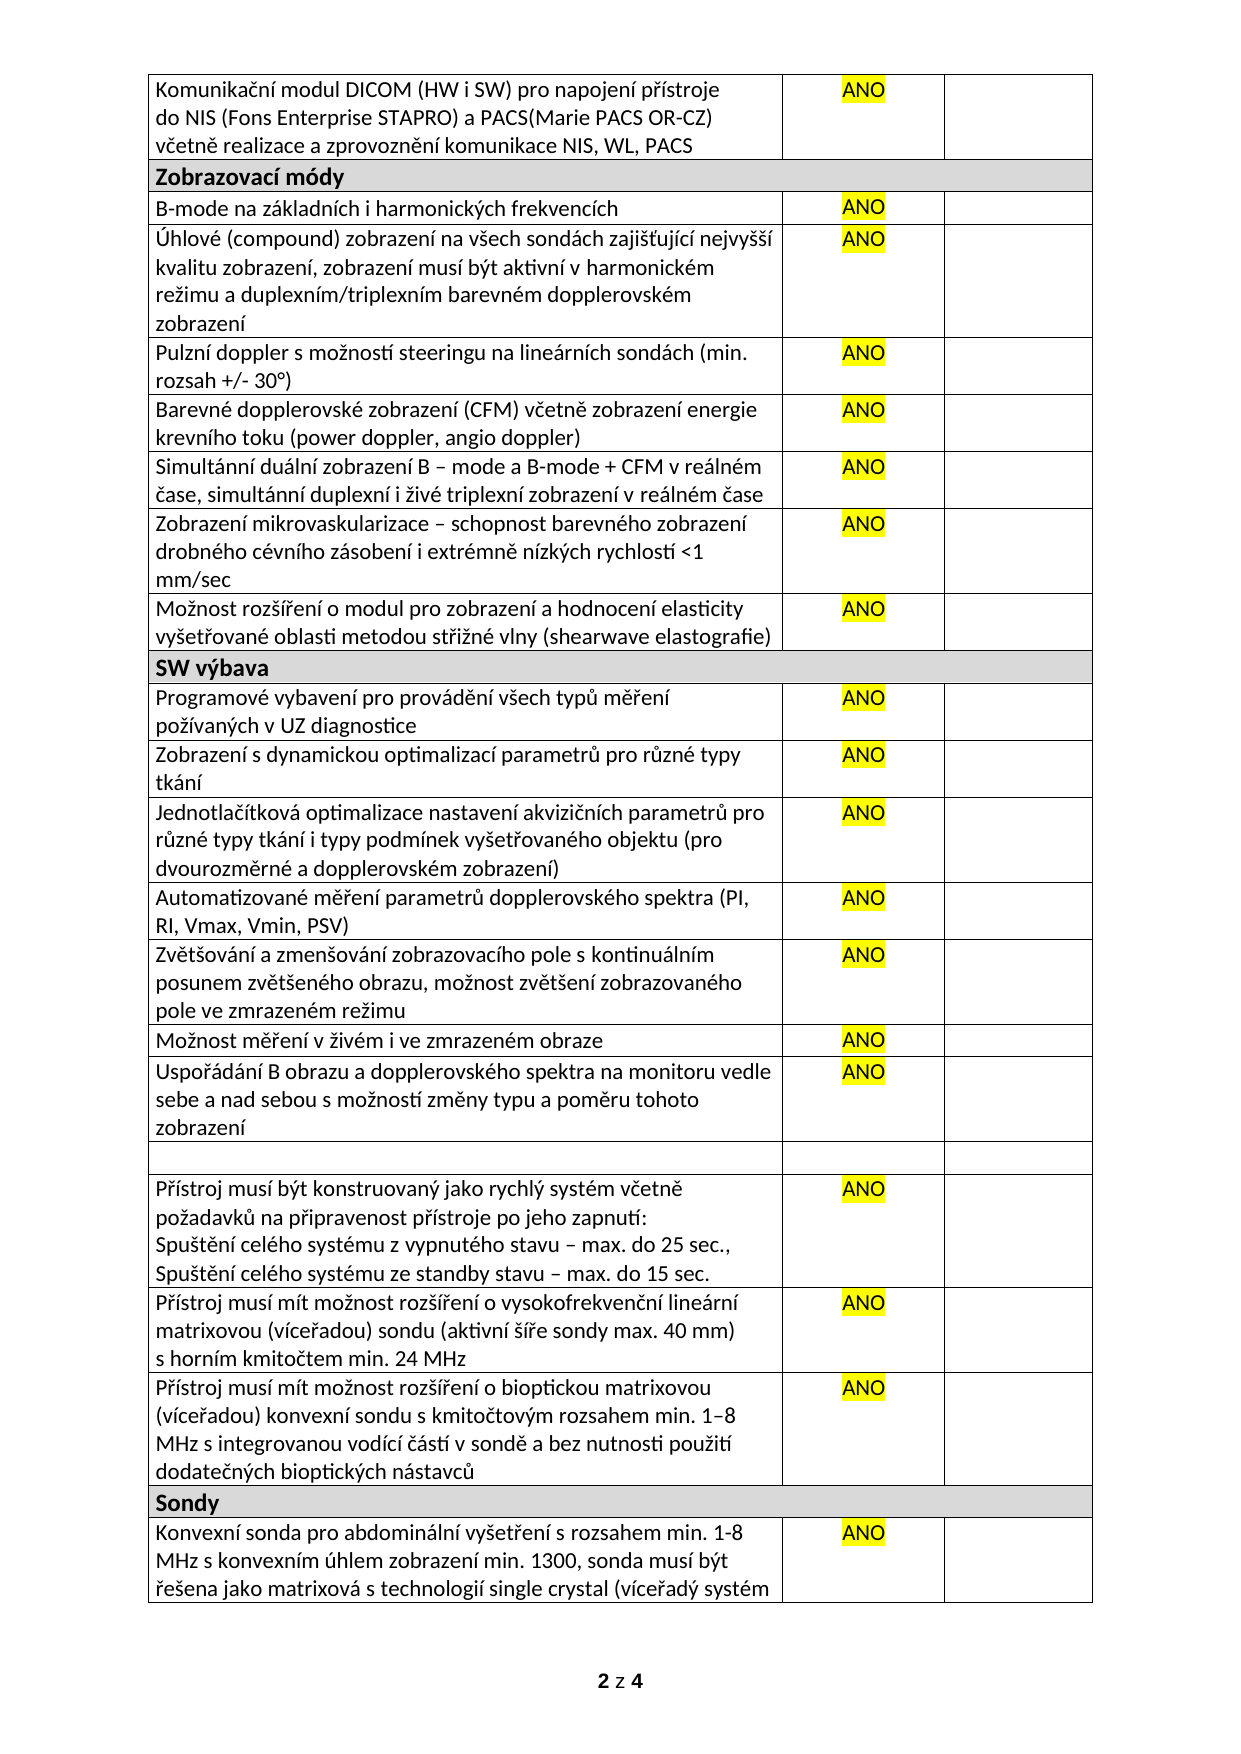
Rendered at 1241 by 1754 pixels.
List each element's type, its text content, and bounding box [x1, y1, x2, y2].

table_cell Barevné dopplerovské zobrazení (CFM) včetně zobrazení energie krevního toku (power doppler, angio doppler) [149, 395, 782, 451]
table_cell [945, 192, 1092, 223]
table_cell ANO [783, 684, 944, 739]
table_cell [945, 509, 1092, 593]
table_cell ANO [783, 594, 944, 650]
table_cell [945, 1518, 1092, 1602]
table_cell ANO [783, 741, 944, 797]
table_cell Jednotlačítková optimalizace nastavení akvizičních parametrů pro různé typy tkání i typy podmínek vyšetřovaného objektu (pro dvourozměrné a dopplerovském zobrazení) [149, 798, 782, 882]
table_cell [945, 1057, 1092, 1141]
table_cell [945, 741, 1092, 797]
table_cell Automatizované měření parametrů dopplerovského spektra (PI, RI, Vmax, Vmin, PSV) [149, 883, 782, 939]
table_cell ANO [783, 1518, 944, 1602]
table_cell [945, 594, 1092, 650]
table_cell [945, 684, 1092, 739]
table_cell [945, 1288, 1092, 1372]
table_cell ANO [783, 883, 944, 939]
table_cell Sondy [149, 1486, 1092, 1517]
table_cell [945, 452, 1092, 508]
table_cell [945, 395, 1092, 451]
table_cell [149, 1518, 782, 1602]
table_cell [945, 1142, 1092, 1173]
table_cell ANO [783, 509, 944, 593]
table_cell Úhlové (compound) zobrazení na všech sondách zajišťující nejvyšší kvalitu zobrazení, zobrazení musí být aktivní v harmonickém režimu a duplexním/triplexním barevném dopplerovském zobrazení [149, 225, 782, 337]
table_cell Uspořádání B obrazu a dopplerovského spektra na monitoru vedle sebe a nad sebou s možností změny typu a poměru tohoto zobrazení [149, 1057, 782, 1141]
table_cell SW výbava [149, 651, 1092, 682]
table_cell ANO [783, 192, 944, 223]
table_cell Zobrazení mikrovaskularizace – schopnost barevného zobrazení drobného cévního zásobení i extrémně nízkých rychlostí <1 mm/sec [149, 509, 782, 593]
table_cell Možnost rozšíření o modul pro zobrazení a hodnocení elasticity vyšetřované oblasti metodou střižné vlny (shearwave elastografie) [149, 594, 782, 650]
table_cell B-mode na základních i harmonických frekvencích [149, 192, 782, 223]
table_cell Přístroj musí mít možnost rozšíření o bioptickou matrixovou (víceřadou) konvexní sondu s kmitočtovým rozsahem min. 1–8 MHz s integrovanou vodící částí v sondě a bez nutnosti použití dodatečných bioptických nástavců [149, 1373, 782, 1485]
table_cell ANO [783, 1288, 944, 1372]
table_cell [945, 940, 1092, 1024]
table_cell Zobrazení s dynamickou optimalizací parametrů pro různé typy tkání [149, 741, 782, 797]
table_cell ANO [783, 1373, 944, 1485]
table_cell [945, 225, 1092, 337]
table_cell Přístroj musí mít možnost rozšíření o vysokofrekvenční lineární matrixovou (víceřadou) sondu (aktivní šíře sondy max. 40 mm) s horním kmitočtem min. 24 MHz [149, 1288, 782, 1372]
table_cell [945, 883, 1092, 939]
table_cell Programové vybavení pro provádění všech typů měření požívaných v UZ diagnostice [149, 684, 782, 739]
table_cell [945, 798, 1092, 882]
table_cell [783, 1142, 944, 1173]
table_cell ANO [783, 338, 944, 394]
table_cell ANO [783, 1025, 944, 1056]
table_cell ANO [783, 225, 944, 337]
table_cell ANO [783, 798, 944, 882]
table_cell [945, 1175, 1092, 1287]
table_cell Možnost měření v živém i ve zmrazeném obraze [149, 1025, 782, 1056]
table_cell ANO [783, 1175, 944, 1287]
table_cell Přístroj musí být konstruovaný jako rychlý systém včetně požadavků na připravenost přístroje po jeho zapnutí: Spuštění celého systému z vypnutého stavu – max. do 25 sec., Spuštění celého systému ze standby stavu – max. do 15 sec. [149, 1175, 782, 1287]
table_cell ANO [783, 395, 944, 451]
table_cell [945, 1373, 1092, 1485]
table_cell ANO [783, 1057, 944, 1141]
table_cell [945, 338, 1092, 394]
table_cell [149, 1142, 782, 1173]
table_cell ANO [783, 940, 944, 1024]
table_cell ANO [783, 452, 944, 508]
table_cell Pulzní doppler s možností steeringu na lineárních sondách (min. rozsah +/- 30°) [149, 338, 782, 394]
table_cell Komunikační modul DICOM (HW i SW) pro napojení přístroje do NIS (Fons Enterprise STAPRO) a PACS(Marie PACS OR-CZ) včetně realizace a zprovoznění komunikace NIS, WL, PACS [149, 75, 782, 159]
table_cell Zobrazovací módy [149, 160, 1092, 191]
table_cell ANO [783, 75, 944, 159]
table_cell Zvětšování a zmenšování zobrazovacího pole s kontinuálním posunem zvětšeného obrazu, možnost zvětšení zobrazovaného pole ve zmrazeném režimu [149, 940, 782, 1024]
table_cell [945, 1025, 1092, 1056]
table_cell [945, 75, 1092, 159]
table_cell Simultánní duální zobrazení B – mode a B-mode + CFM v reálném čase, simultánní duplexní i živé triplexní zobrazení v reálném čase [149, 452, 782, 508]
